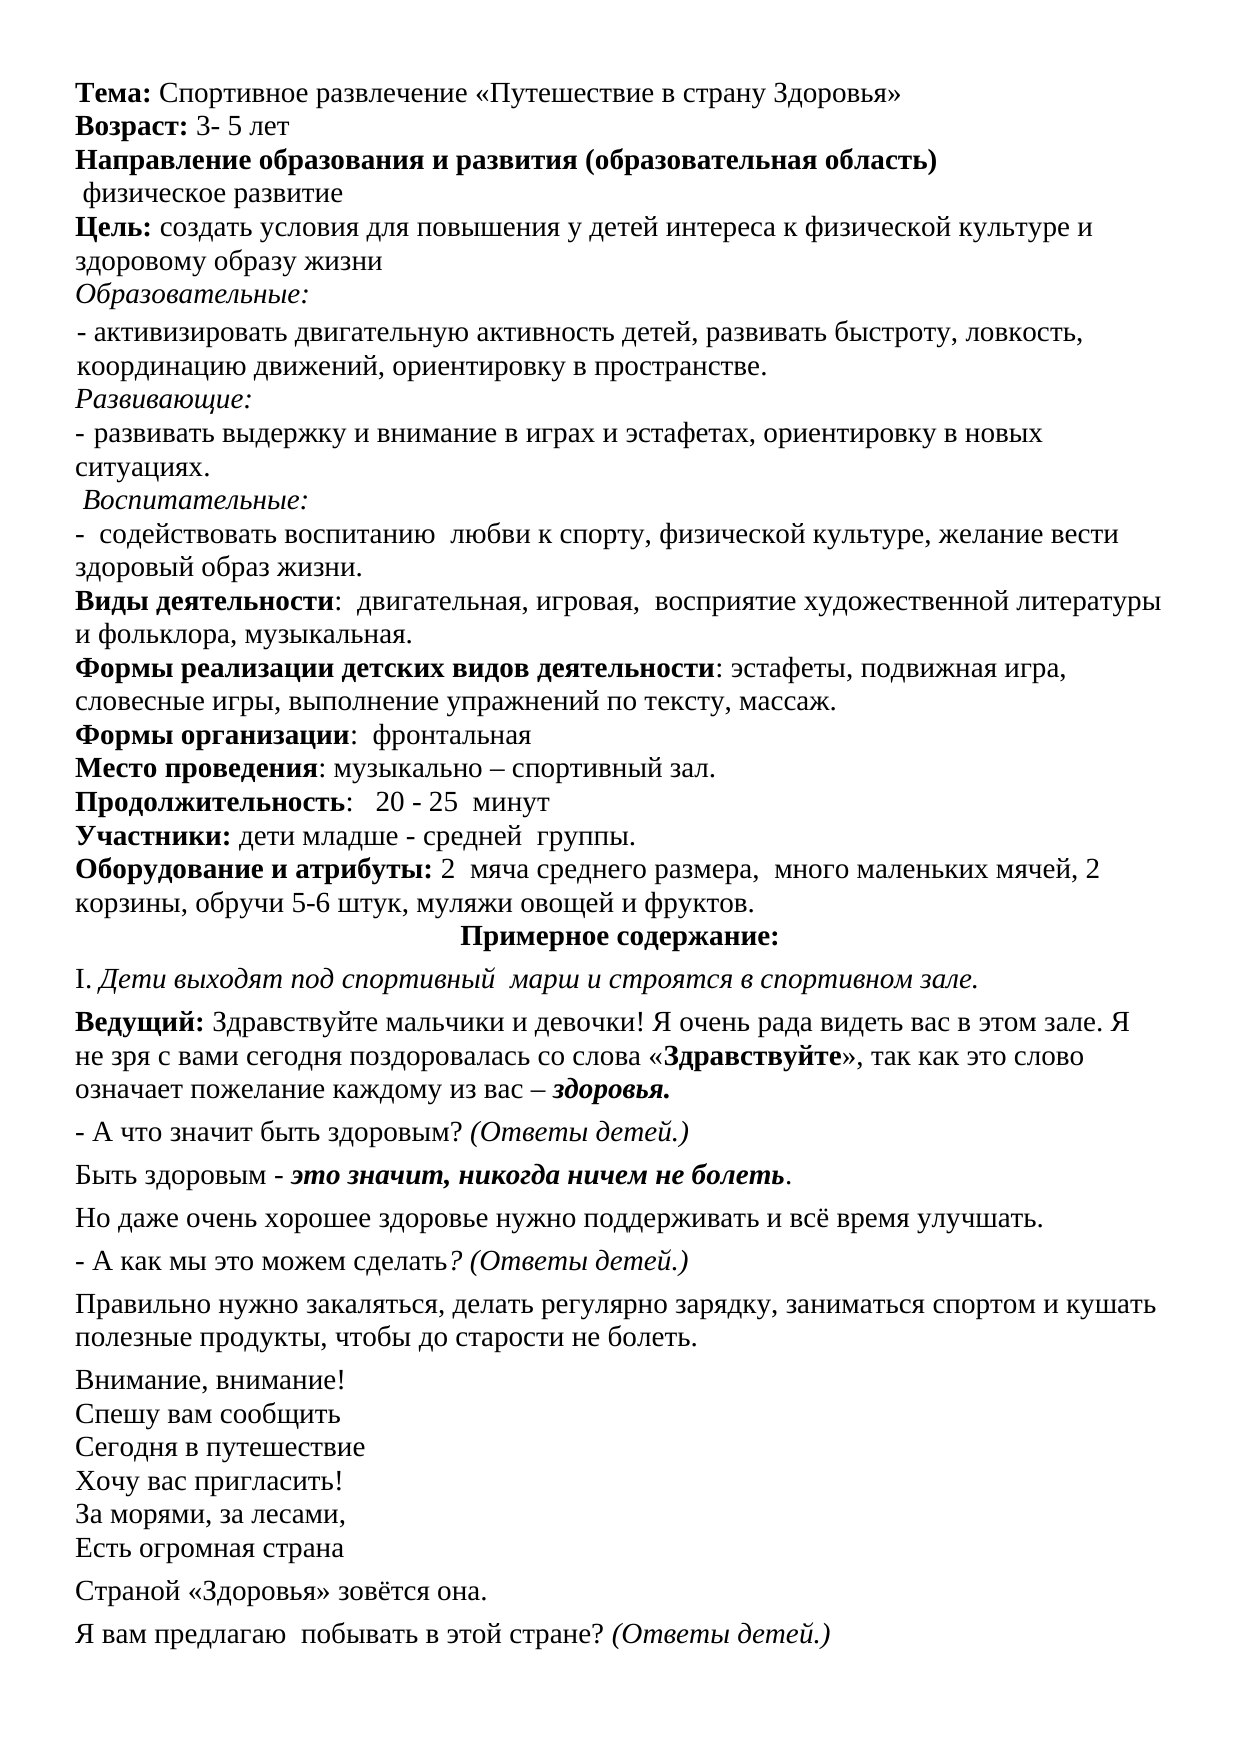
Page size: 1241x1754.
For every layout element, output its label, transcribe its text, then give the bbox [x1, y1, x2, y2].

text - активизировать двигательную активность детей, развивать быстроту, ловкость, координацию движений, ориентировку в пространстве. [77, 314, 1165, 382]
text Страной «Здоровья» зовётся она. [75, 1573, 1165, 1606]
text Воспитательные: [82, 482, 1165, 516]
text I. Дети выходят под спортивный марш и строятся в спортивном зале. [75, 961, 1165, 995]
text - развивать выдержку и внимание в играх и эстафетах, ориентировку в новых ситуациях. [75, 415, 1165, 482]
text Ведущий: Здравствуйте мальчики и девочки! Я очень рада видеть вас в этом зале. Я не зря с вами сегодня поздоровалась со слова «Здравствуйте», так как это слово означает пожелание каждому из вас – здоровья. [75, 1004, 1165, 1105]
text Формы организации: фронтальная [75, 717, 1165, 751]
text Формы реализации детских видов деятельности: эстафеты, подвижная игра, словесные игры, выполнение упражнений по тексту, массаж. [75, 650, 1165, 717]
text Примерное содержание: [75, 918, 1165, 952]
text Тема: Спортивное развлечение «Путешествие в страну Здоровья» [75, 75, 1165, 108]
text - А что значит быть здоровым? (Ответы детей.) [75, 1114, 1165, 1148]
text физическое развитие [75, 176, 1165, 209]
text Оборудование и атрибуты: 2 мяча среднего размера, много маленьких мячей, 2 корзины, обручи 5-6 штук, муляжи овощей и фруктов. [75, 851, 1165, 918]
text Место проведения: музыкально – спортивный зал. [75, 751, 1165, 784]
text Направление образования и развития (образовательная область) [75, 142, 1165, 176]
text Участники: дети младше - средней группы. [75, 818, 1165, 851]
text Правильно нужно закаляться, делать регулярно зарядку, заниматься спортом и кушать полезные продукты, чтобы до старости не болеть. [75, 1286, 1165, 1353]
text Я вам предлагаю побывать в этой стране? (Ответы детей.) [75, 1616, 1165, 1649]
text Продолжительность: 20 - 25 минут [75, 784, 1165, 818]
text Возраст: 3- 5 лет [75, 108, 1165, 142]
text Цель: создать условия для повышения у детей интереса к физической культуре и здоровому образу жизни [75, 209, 1165, 276]
text Но даже очень хорошее здоровье нужно поддерживать и всё время улучшать. [75, 1200, 1165, 1233]
text Внимание, внимание! Спешу вам сообщить Сегодня в путешествие Хочу вас пригласить! За морями, за лесами, Есть огромная страна [75, 1362, 1165, 1563]
text Образовательные: [75, 276, 1165, 310]
text Быть здоровым - это значит, никогда ничем не болеть. [75, 1157, 1165, 1191]
text - А как мы это можем сделать? (Ответы детей.) [75, 1243, 1165, 1276]
text - содействовать воспитанию любви к спорту, физической культуре, желание вести здоровый образ жизни. [75, 516, 1165, 583]
text Развивающие: [75, 382, 1165, 415]
text Виды деятельности: двигательная, игровая, восприятие художественной литературы и фольклора, музыкальная. [75, 583, 1165, 650]
